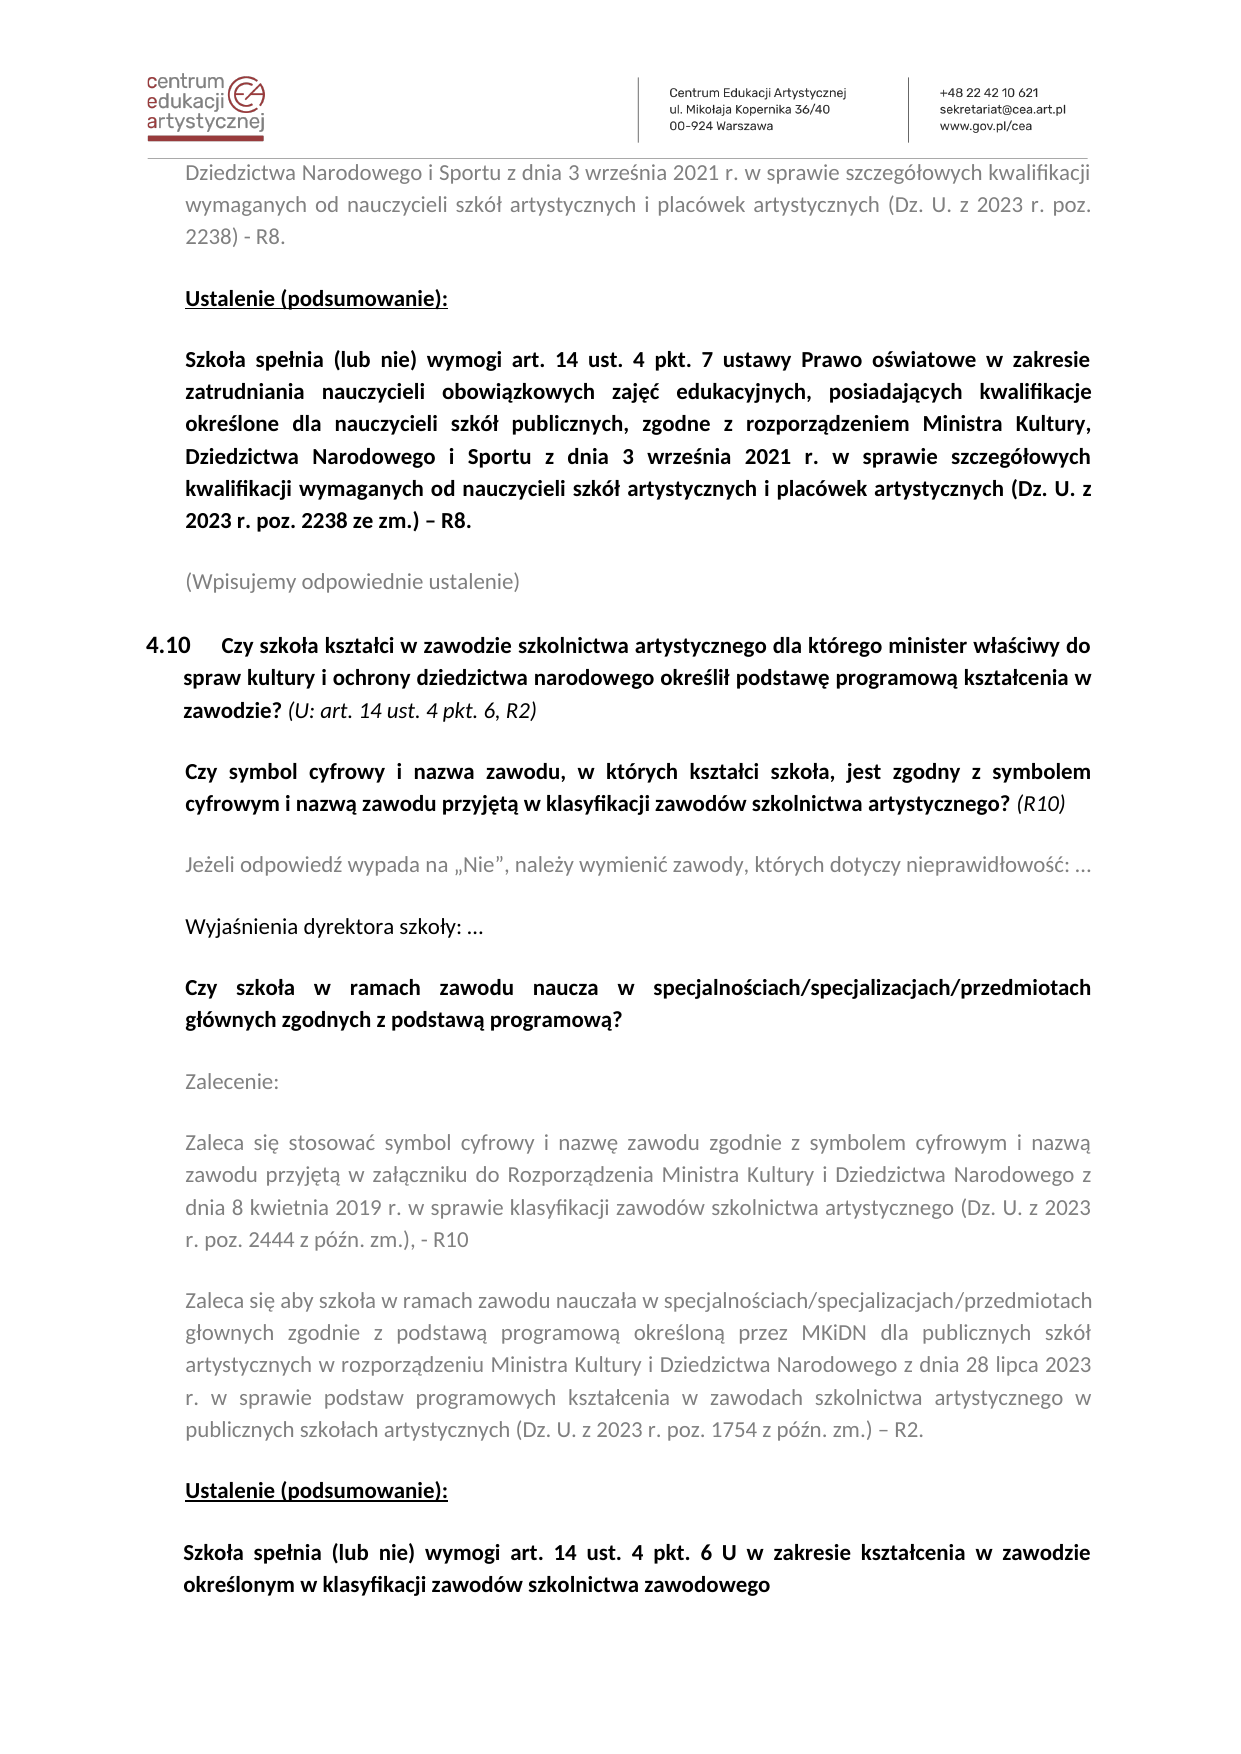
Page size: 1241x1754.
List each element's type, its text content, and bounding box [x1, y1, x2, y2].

picture [147, 73, 1088, 159]
text Wyjaśnienia dyrektora szkoły: … [185, 912, 1093, 940]
text Zaleca się stosować symbol cyfrowy i nazwę zawodu zgodnie z symbolem cyfrowym i nazwą zawodu przyjętą w załączniku do Rozporządzenia Ministra Kultury i Dziedzictwa Narodowego z dnia 8 kwietnia 2019 r. w sprawie klasyfikacji zawodów szkolnictwa artystycznego (Dz. U. z 2023 r. poz. 2444 z późn. zm.), - R10 [185, 1128, 1093, 1253]
text Zalecenie: [185, 1067, 1093, 1095]
text Jeżeli odpowiedź wypada na „Nie”, należy wymienić zawody, których dotyczy nieprawidłowość: … [185, 851, 1093, 879]
text Czy szkoła w ramach zawodu naucza w specjalnościach/specjalizacjach/przedmiotach głównych zgodnych z podstawą programową? [185, 973, 1093, 1033]
text Szkoła spełnia (lub nie) wymogi art. 14 ust. 4 pkt. 6 U w zakresie kształcenia w zawodzie określonym w klasyfikacji zawodów szkolnictwa zawodowego [183, 1538, 1093, 1598]
text Zaleca się aby szkoła w ramach zawodu nauczała w specjalnościach/specjalizacjach/przedmiotach głownych zgodnie z podstawą programową określoną przez MKiDN dla publicznych szkół artystycznych w rozporządzeniu Ministra Kultury i Dziedzictwa Narodowego z dnia 28 lipca 2023 r. w sprawie podstaw programowych kształcenia w zawodach szkolnictwa artystycznego w publicznych szkołach artystycznych (Dz. U. z 2023 r. poz. 1754 z późn. zm.) – R2. [185, 1286, 1093, 1443]
text Czy symbol cyfrowy i nazwa zawodu, w których kształci szkoła, jest zgodny z symbolem cyfrowym i nazwą zawodu przyjętą w klasyfikacji zawodów szkolnictwa artystycznego? (R10) [185, 757, 1093, 817]
text Ustalenie (podsumowanie): [185, 1476, 1093, 1504]
text Ustalenie (podsumowanie): [185, 284, 1093, 312]
list Czy szkoła kształci w zawodzie szkolnictwa artystycznego dla którego minister właściwy do spraw kultury i ochrony dziedzictwa narodowego określił podstawę programową kształcenia w zawodzie? (U: art. 14 ust. 4 pkt. 6, R2) [146, 629, 1093, 724]
text Szkoła spełnia (lub nie) wymogi art. 14 ust. 4 pkt. 7 ustawy Prawo oświatowe w zakresie zatrudniania nauczycieli obowiązkowych zajęć edukacyjnych, posiadających kwalifikacje określone dla nauczycieli szkół publicznych, zgodne z rozporządzeniem Ministra Kultury, Dziedzictwa Narodowego i Sportu z dnia 3 września 2021 r. w sprawie szczegółowych kwalifikacji wymaganych od nauczycieli szkół artystycznych i placówek artystycznych (Dz. U. z 2023 r. poz. 2238 ze zm.) – R8. [185, 345, 1093, 534]
text (Wpisujemy odpowiednie ustalenie) [185, 567, 1093, 596]
